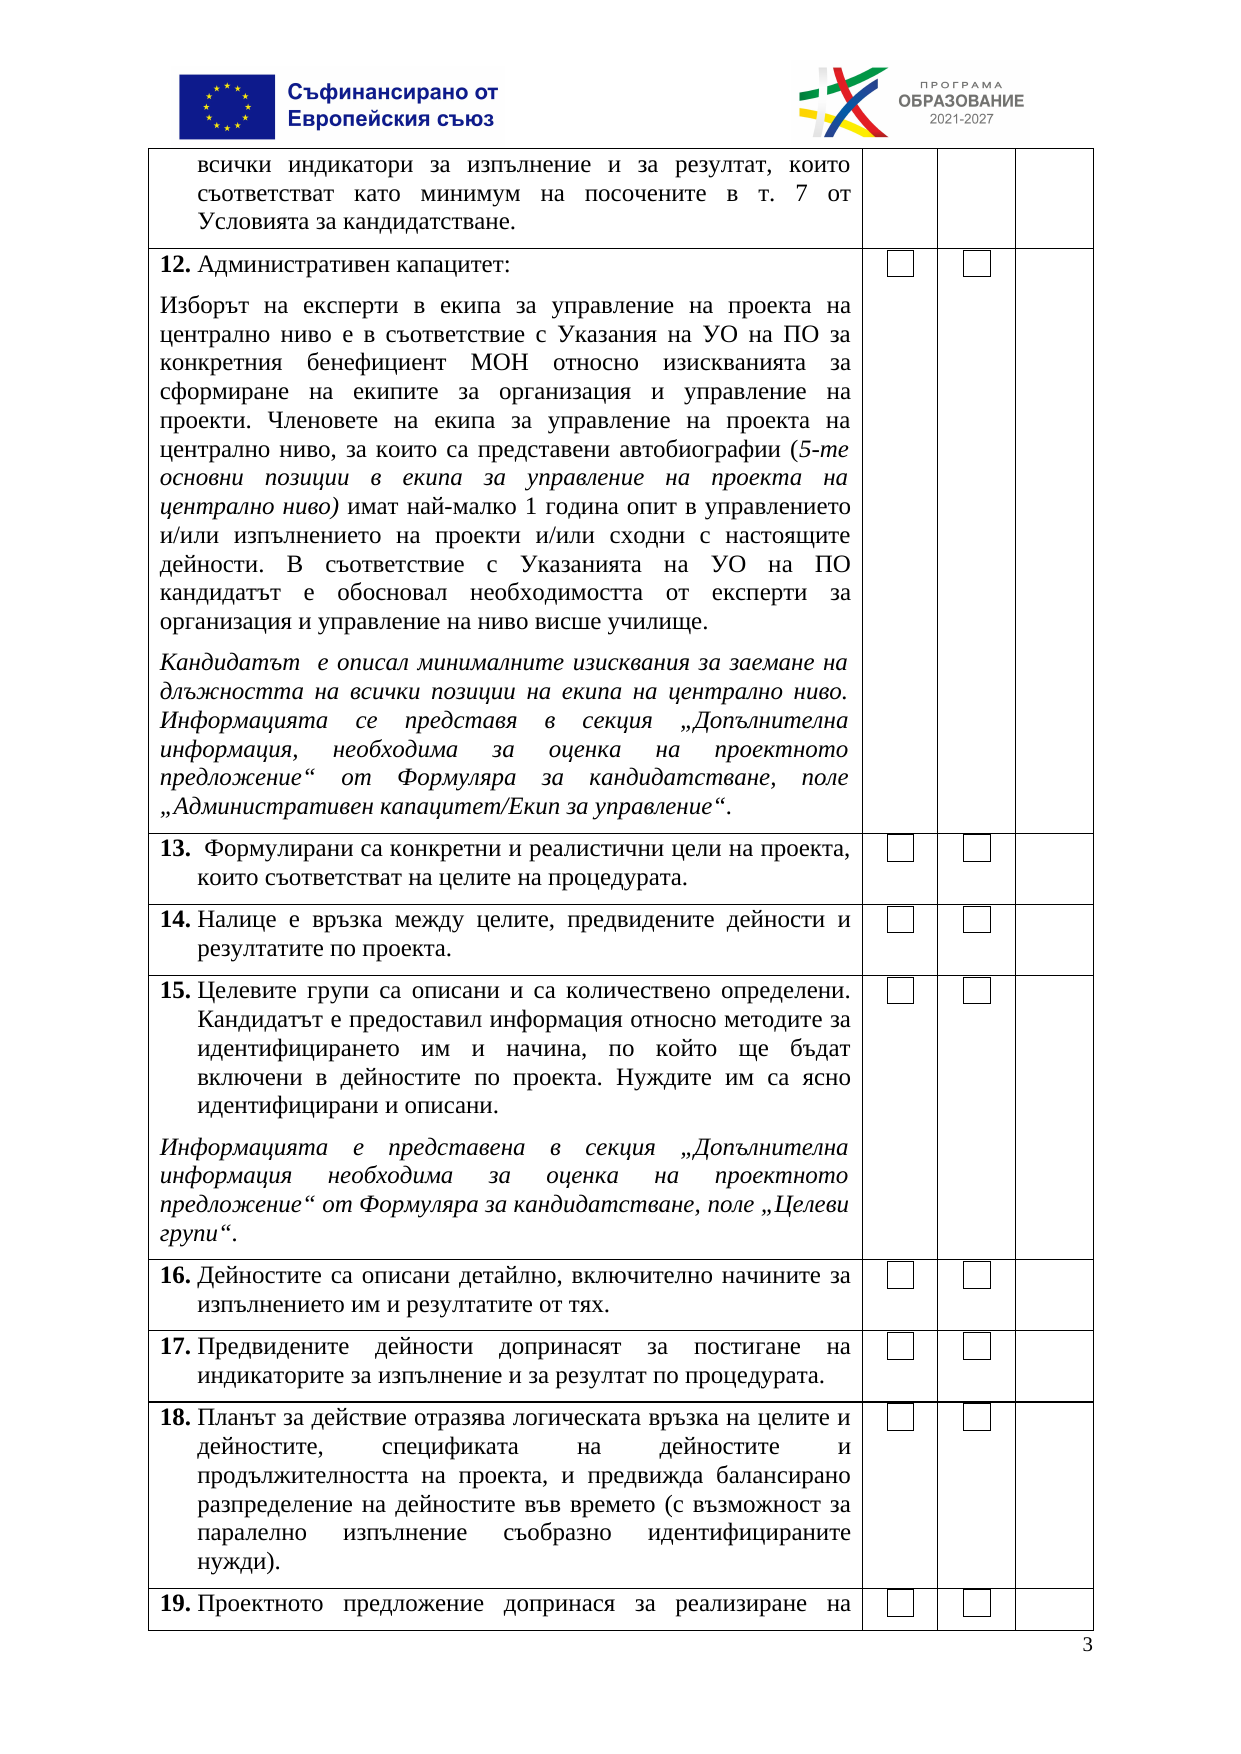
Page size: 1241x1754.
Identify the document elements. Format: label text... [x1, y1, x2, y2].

table_cell [863, 976, 937, 1259]
picture [171, 66, 506, 148]
table_cell [938, 1589, 1015, 1630]
table_cell Формулирани са конкретни и реалистични цели на проекта, които съответстват на целите на процедурата. [149, 834, 862, 903]
table_cell [938, 1331, 1015, 1401]
table_cell [1016, 834, 1093, 903]
table_cell [863, 1260, 937, 1330]
table_cell [938, 1260, 1015, 1330]
table_cell [1016, 1403, 1093, 1587]
table_cell [1016, 1331, 1093, 1401]
table_cell [1016, 1589, 1093, 1630]
table_cell Целевите групи са описани и са количествено определени. Кандидатът е предоставил информация относно методите за идентифицирането им и начина, по който ще бъдат включени в дейностите по проекта. Нуждите им са ясно идентифицирани и описани. Информацията е представена в секция „Допълнителна информация необходима за оценка на проектното предложение“ от Формуляра за кандидатстване, поле „Целеви групи“. [149, 976, 862, 1259]
table_cell [938, 834, 1015, 903]
table_cell [938, 1403, 1015, 1587]
table_cell [863, 249, 937, 832]
table_cell [1016, 249, 1093, 832]
table_cell [938, 976, 1015, 1259]
table_cell Планът за действие отразява логическата връзка на целите и дейностите, спецификата на дейностите и продължителността на проекта, и предвижда балансирано разпределение на дейностите във времето (с възможност за паралелно изпълнение съобразно идентифицираните нужди). [149, 1403, 862, 1587]
table_cell [863, 905, 937, 974]
table_cell [1016, 905, 1093, 974]
table_cell [938, 249, 1015, 832]
table_cell [863, 834, 937, 903]
table_cell [938, 905, 1015, 974]
table_cell [1016, 149, 1093, 248]
table_cell [863, 1403, 937, 1587]
picture [789, 60, 1031, 145]
table_cell Дейностите са описани детайлно, включително начините за изпълнението им и резултатите от тях. [149, 1260, 862, 1330]
table_cell [863, 1331, 937, 1401]
table_cell [938, 149, 1015, 248]
table_cell [1016, 1260, 1093, 1330]
table_cell Налице е връзка между целите, предвидените дейности и резултатите по проекта. [149, 905, 862, 974]
table_cell Административен капацитет: Изборът на експерти в екипа за управление на проекта на централно ниво е в съответствие с Указания на УО на ПО за конкретния бенефициент МОН относно изискванията за сформиране на екипите за организация и управление на проекти. Членовете на екипа за управление на проекта на централно ниво, за които са представени автобиографии (5-те основни позиции в екипа за управление на проекта на централно ниво) имат най-малко 1 година опит в управлението и/или изпълнението на проекти и/или сходни с настоящите дейности. В съответствие с Указанията на УО на ПО кандидатът е обосновал необходимостта от експерти за организация и управление на ниво висше училище. Кандидатът е описал минималните изисквания за заемане на длъжността на всички позиции на екипа на централно ниво. Информацията се представя в секция „Допълнителна информация, необходима за оценка на проектното предложение“ от Формуляра за кандидатстване, поле „Административен капацитет/Екип за управление“. [149, 249, 862, 832]
table_cell [863, 149, 937, 248]
table_cell [863, 1589, 937, 1630]
table_cell [1016, 976, 1093, 1259]
table_cell Предвидените дейности допринасят за постигане на индикаторите за изпълнение и за резултат по процедурата. [149, 1331, 862, 1401]
